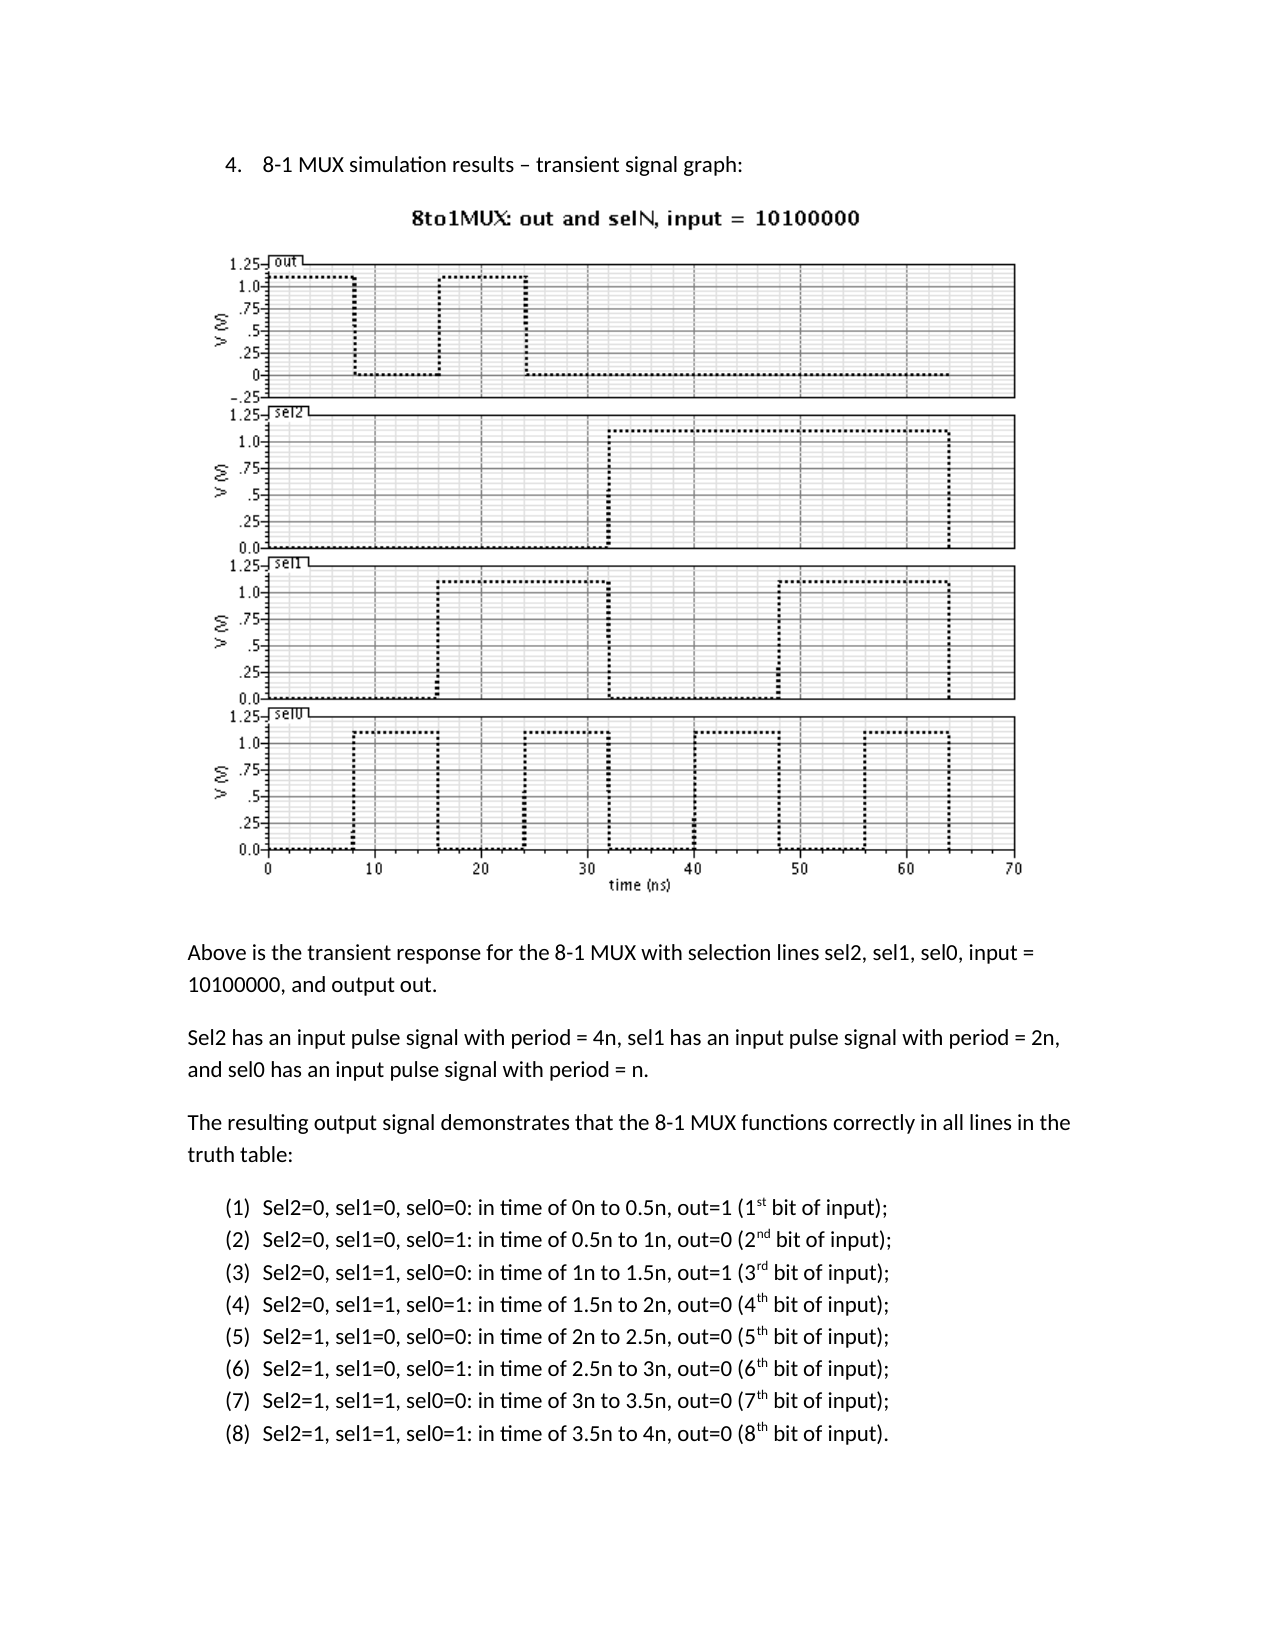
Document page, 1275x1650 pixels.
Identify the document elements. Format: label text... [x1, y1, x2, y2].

picture [187, 203, 1088, 913]
list Sel2=0, sel1=1, sel0=1: in time of 1.5n to 2n, out=0 (4th bit of input); [225, 1290, 1087, 1318]
list 8-1 MUX simulation results – transient signal graph: [225, 150, 1087, 178]
list Sel2=1, sel1=0, sel0=0: in time of 2n to 2.5n, out=0 (5th bit of input); [225, 1322, 1087, 1350]
text The resulting output signal demonstrates that the 8-1 MUX functions correctly in all lines in the truth table: [187, 1108, 1087, 1168]
list Sel2=1, sel1=0, sel0=1: in time of 2.5n to 3n, out=0 (6th bit of input); [225, 1354, 1087, 1382]
list Sel2=1, sel1=1, sel0=1: in time of 3.5n to 4n, out=0 (8th bit of input). [225, 1419, 1087, 1447]
list Sel2=0, sel1=0, sel0=1: in time of 0.5n to 1n, out=0 (2nd bit of input); [225, 1226, 1087, 1253]
list Sel2=1, sel1=1, sel0=0: in time of 3n to 3.5n, out=0 (7th bit of input); [225, 1386, 1087, 1414]
list Sel2=0, sel1=1, sel0=0: in time of 1n to 1.5n, out=1 (3rd bit of input); [225, 1258, 1087, 1286]
text Sel2 has an input pulse signal with period = 4n, sel1 has an input pulse signal with period = 2n, and sel0 has an input pulse signal with period = n. [187, 1023, 1087, 1083]
text Above is the transient response for the 8-1 MUX with selection lines sel2, sel1, sel0, input = 10100000, and output out. [187, 938, 1087, 998]
list Sel2=0, sel1=0, sel0=0: in time of 0n to 0.5n, out=1 (1st bit of input); [225, 1193, 1087, 1221]
